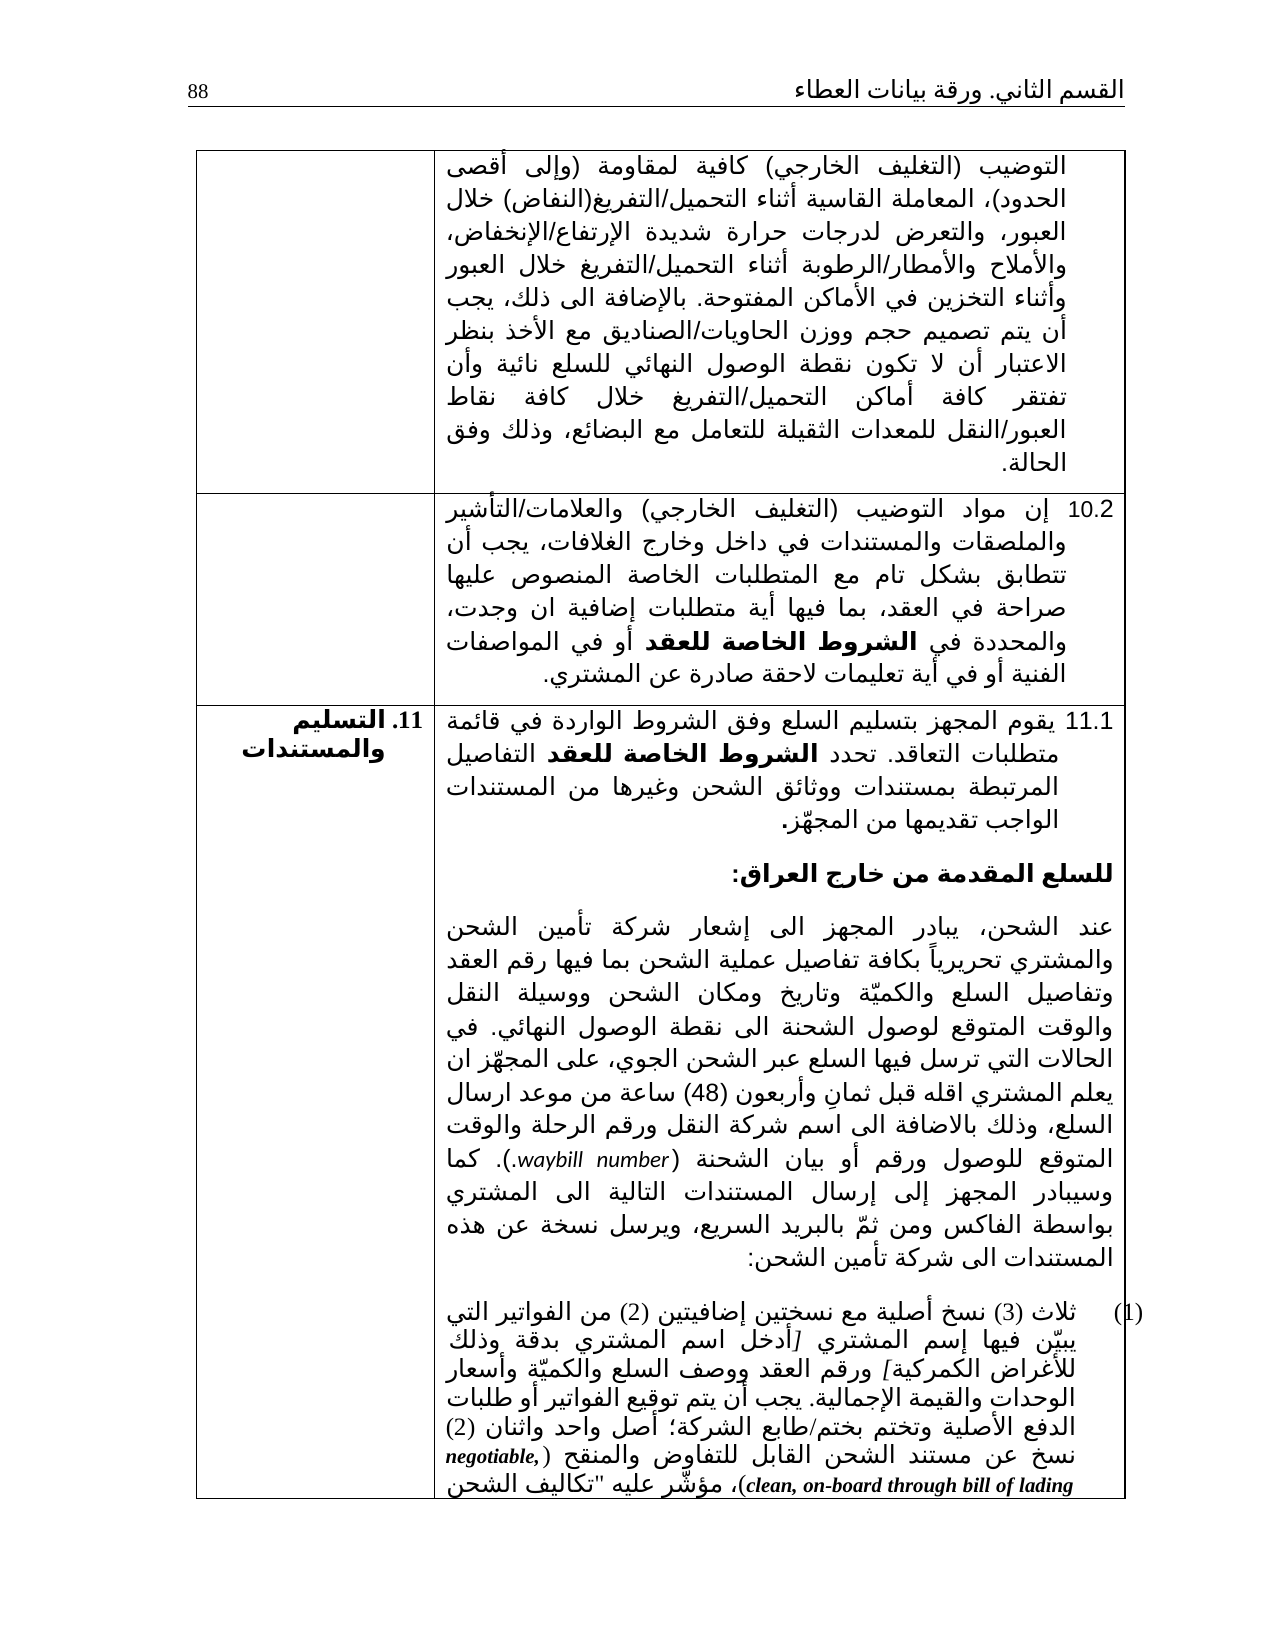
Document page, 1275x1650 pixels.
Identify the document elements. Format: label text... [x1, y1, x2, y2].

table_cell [197, 151, 434, 493]
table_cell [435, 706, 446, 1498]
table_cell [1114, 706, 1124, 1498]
table_cell [197, 494, 434, 704]
table_cell 10.2 إن مواد التوضيب (التغليف الخارجي) والعلامات/التأشير والملصقات والمستندات في داخل وخارج الغلافات، يجب أن تتطابق بشكل تام مع المتطلبات الخاصة المنصوص عليها صراحة في العقد، بما فيها أية متطلبات إضافية ان وجدت، والمحددة في الشروط الخاصة للعقد أو في المواصفات الفنية أو في أية تعليمات لاحقة صادرة عن المشتري. [435, 494, 1124, 704]
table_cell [197, 706, 434, 1498]
